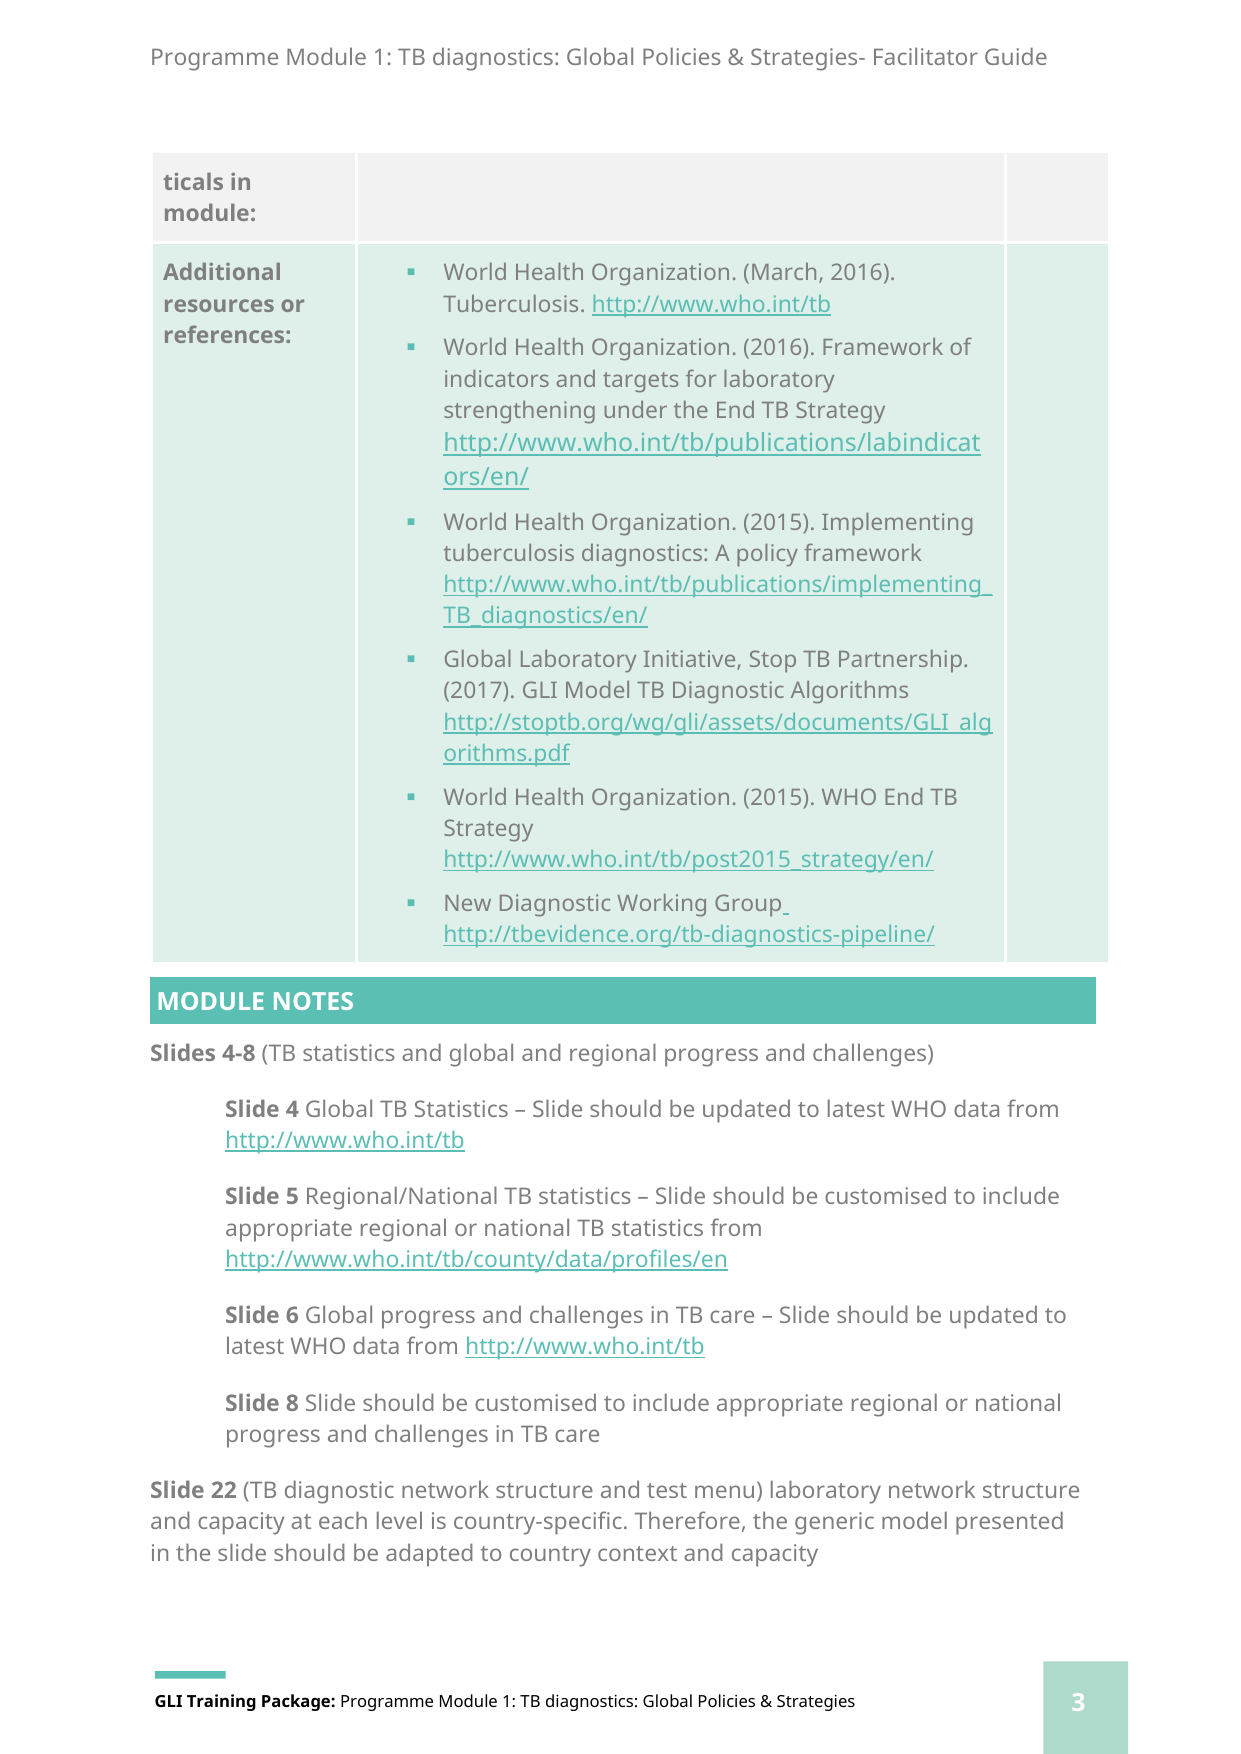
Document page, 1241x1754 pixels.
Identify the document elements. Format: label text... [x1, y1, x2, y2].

table_cell [1007, 153, 1108, 241]
text Slide 6 Global progress and challenges in TB care – Slide should be updated to latest WHO data from http://www.who.int/tb [225, 1299, 1090, 1362]
text Slide 5 Regional/National TB statistics – Slide should be customised to include appropriate regional or national TB statistics from http://www.who.int/tb/county/data/profiles/en [225, 1180, 1090, 1274]
table_cell Worksheet (W1:PM1) [358, 153, 1004, 241]
text Slides 4-8 (TB statistics and global and regional progress and challenges) [150, 1037, 1090, 1068]
text Slide 4 Global TB Statistics – Slide should be updated to latest WHO data from http://www.who.int/tb [225, 1093, 1090, 1155]
table_cell Additional resources or references: [153, 244, 355, 962]
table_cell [153, 153, 355, 241]
text Slide 22 (TB diagnostic network structure and test menu) laboratory network structure and capacity at each level is country-specific. Therefore, the generic model presented in the slide should be adapted to country context and capacity [150, 1474, 1090, 1568]
text Module notes [156, 984, 1090, 1018]
table_cell [1007, 244, 1108, 962]
text Slide 8 Slide should be customised to include appropriate regional or national progress and challenges in TB care [225, 1387, 1090, 1449]
table_cell World Health Organization. (March, 2016). Tuberculosis. http://www.who.int/tb World Health Organization. (2016). Framework of indicators and targets for laboratory strengthening under the End TB Strategy http://www.who.int/tb/publications/labindicators/en/ World Health Organization. (2015). Implementing tuberculosis diagnostics: A policy framework http://www.who.int/tb/publications/implementing_TB_diagnostics/en/ Global Laboratory Initiative, Stop TB Partnership. (2017). GLI Model TB Diagnostic Algorithms http://stoptb.org/wg/gli/assets/documents/GLI_algorithms.pdf World Health Organization. (2015). WHO End TB Strategy http://www.who.int/tb/post2015_strategy/en/ New Diagnostic Working Group http://tbevidence.org/tb-diagnostics-pipeline/ [358, 244, 1004, 962]
